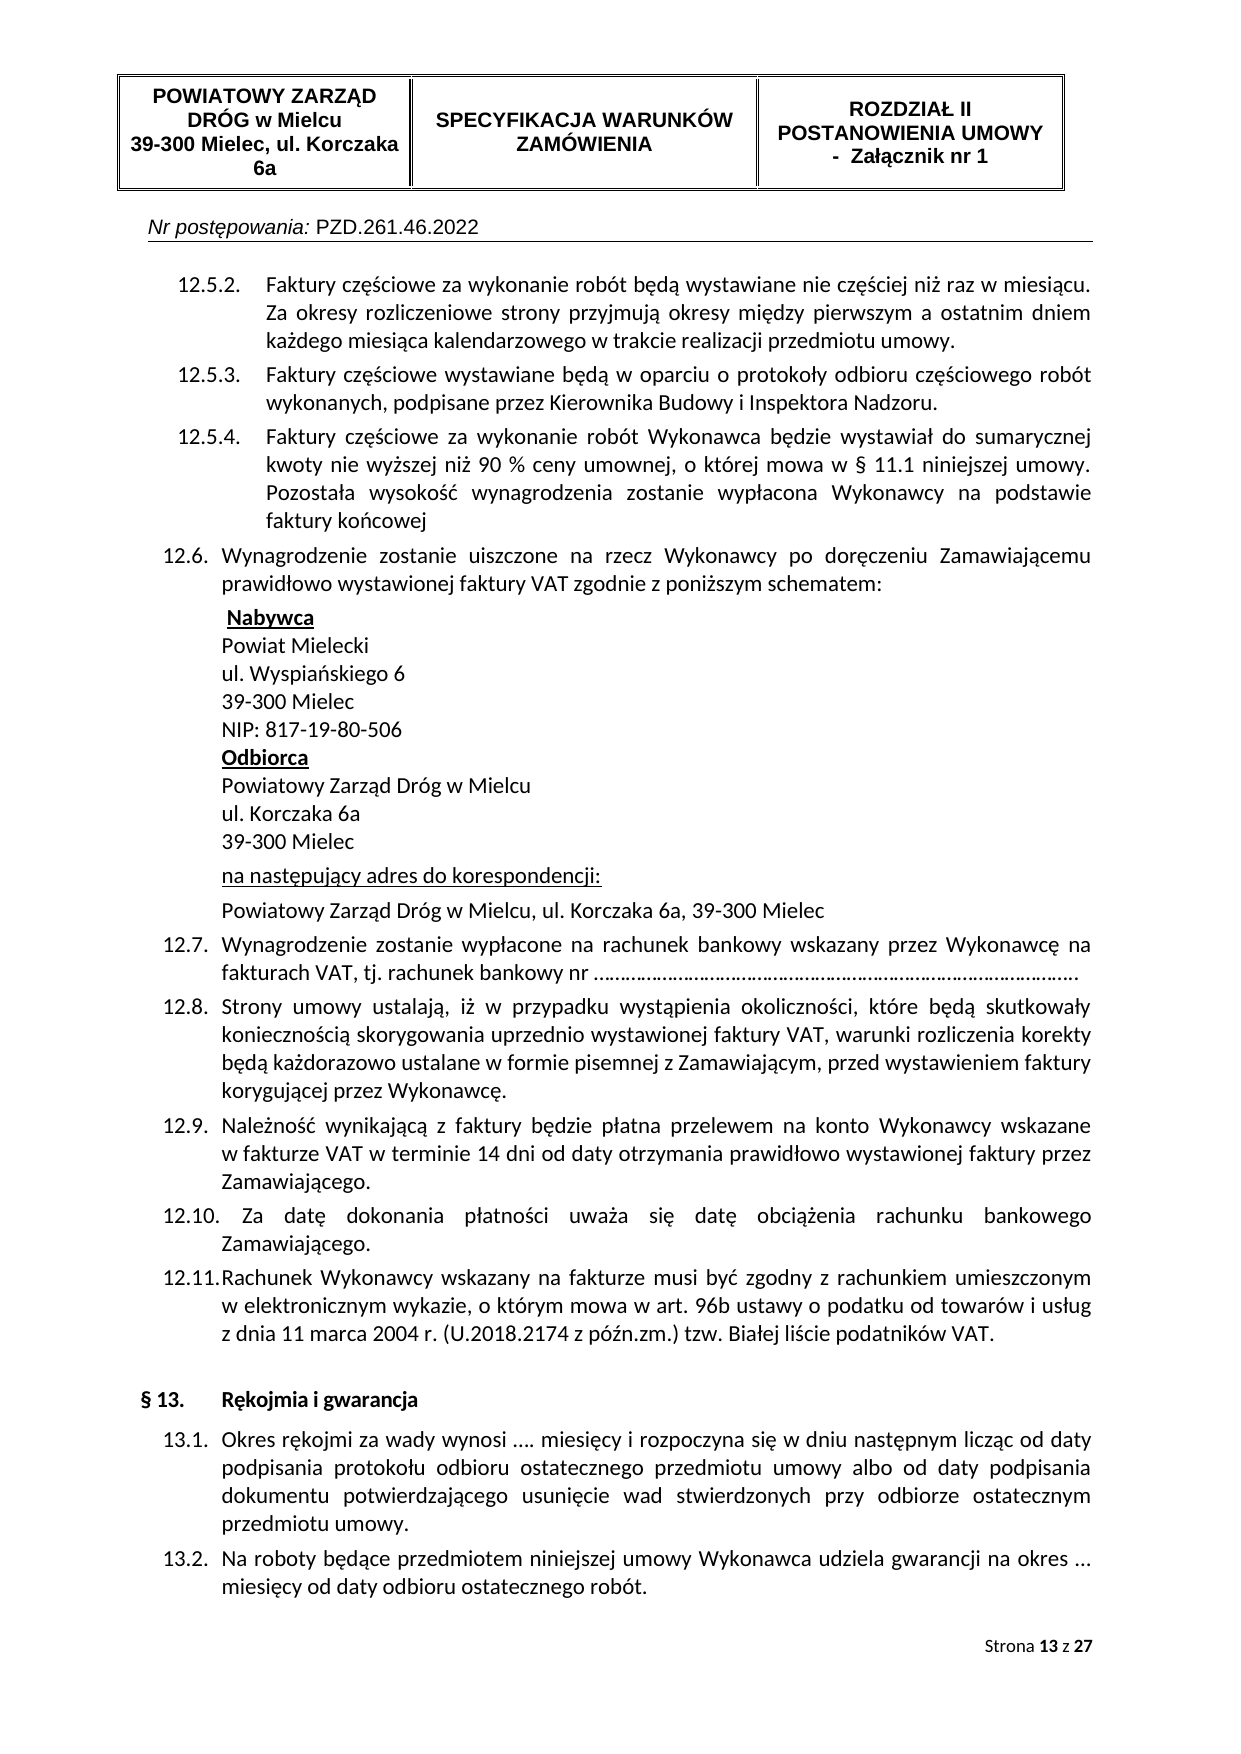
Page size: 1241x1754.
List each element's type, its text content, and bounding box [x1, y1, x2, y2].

text Powiat Mielecki [192, 631, 1093, 659]
subtitle Faktury częściowe wystawiane będą w oparciu o protokoły odbioru częściowego robót wykonanych, podpisane przez Kierownika Budowy i Inspektora Nadzoru. [177, 360, 1093, 416]
subtitle Wynagrodzenie zostanie uiszczone na rzecz Wykonawcy po doręczeniu Zamawiającemu prawidłowo wystawionej faktury VAT zgodnie z poniższym schematem: [162, 541, 1093, 597]
text Powiatowy Zarząd Dróg w Mielcu [192, 771, 1093, 799]
subtitle Rękojmia i gwarancja [162, 1385, 1093, 1413]
text ul. Wyspiańskiego 6 [192, 659, 1093, 687]
text Odbiorca [192, 743, 1093, 771]
text NIP: 817-19-80-506 [192, 715, 1093, 743]
subtitle Faktury częściowe za wykonanie robót Wykonawca będzie wystawiał do sumarycznej kwoty nie wyższej niż 90 % ceny umownej, o której mowa w § 11.1 niniejszej umowy. Pozostała wysokość wynagrodzenia zostanie wypłacona Wykonawcy na podstawie faktury końcowej [177, 422, 1093, 534]
subtitle Faktury częściowe za wykonanie robót będą wystawiane nie częściej niż raz w miesiącu. Za okresy rozliczeniowe strony przyjmują okresy między pierwszym a ostatnim dniem każdego miesiąca kalendarzowego w trakcie realizacji przedmiotu umowy. [177, 270, 1093, 354]
subtitle Powiatowy Zarząd Dróg w Mielcu, ul. Korczaka 6a, 39-300 Mielec [221, 896, 1093, 924]
subtitle Okres rękojmi za wady wynosi …. miesięcy i rozpoczyna się w dniu następnym licząc od daty podpisania protokołu odbioru ostatecznego przedmiotu umowy albo od daty podpisania dokumentu potwierdzającego usunięcie wad stwierdzonych przy odbiorze ostatecznym przedmiotu umowy. [162, 1425, 1093, 1537]
text ul. Korczaka 6a [192, 799, 1093, 827]
subtitle Na roboty będące przedmiotem niniejszej umowy Wykonawca udziela gwarancji na okres … miesięcy od daty odbioru ostatecznego robót. [162, 1544, 1093, 1600]
text na następujący adres do korespondencji: [221, 862, 1093, 889]
subtitle Za datę dokonania płatności uważa się datę obciążenia rachunku bankowego Zamawiającego. [162, 1201, 1093, 1257]
subtitle Strony umowy ustalają, iż w przypadku wystąpienia okoliczności, które będą skutkowały koniecznością skorygowania uprzednio wystawionej faktury VAT, warunki rozliczenia korekty będą każdorazowo ustalane w formie pisemnej z Zamawiającym, przed wystawieniem faktury korygującej przez Wykonawcę. [162, 992, 1093, 1104]
subtitle Należność wynikającą z faktury będzie płatna przelewem na konto Wykonawcy wskazane w fakturze VAT w terminie 14 dni od daty otrzymania prawidłowo wystawionej faktury przez Zamawiającego. [162, 1111, 1093, 1195]
subtitle Rachunek Wykonawcy wskazany na fakturze musi być zgodny z rachunkiem umieszczonym w elektronicznym wykazie, o którym mowa w art. 96b ustawy o podatku od towarów i usług z dnia 11 marca 2004 r. (U.2018.2174 z późn.zm.) tzw. Białej liście podatników VAT. [162, 1263, 1093, 1347]
text Nabywca [192, 603, 1093, 631]
text 39-300 Mielec [192, 827, 1093, 855]
subtitle Wynagrodzenie zostanie wypłacone na rachunek bankowy wskazany przez Wykonawcę na fakturach VAT, tj. rachunek bankowy nr ……………………………………………………………………………….. [162, 930, 1093, 986]
text 39-300 Mielec [192, 687, 1093, 715]
